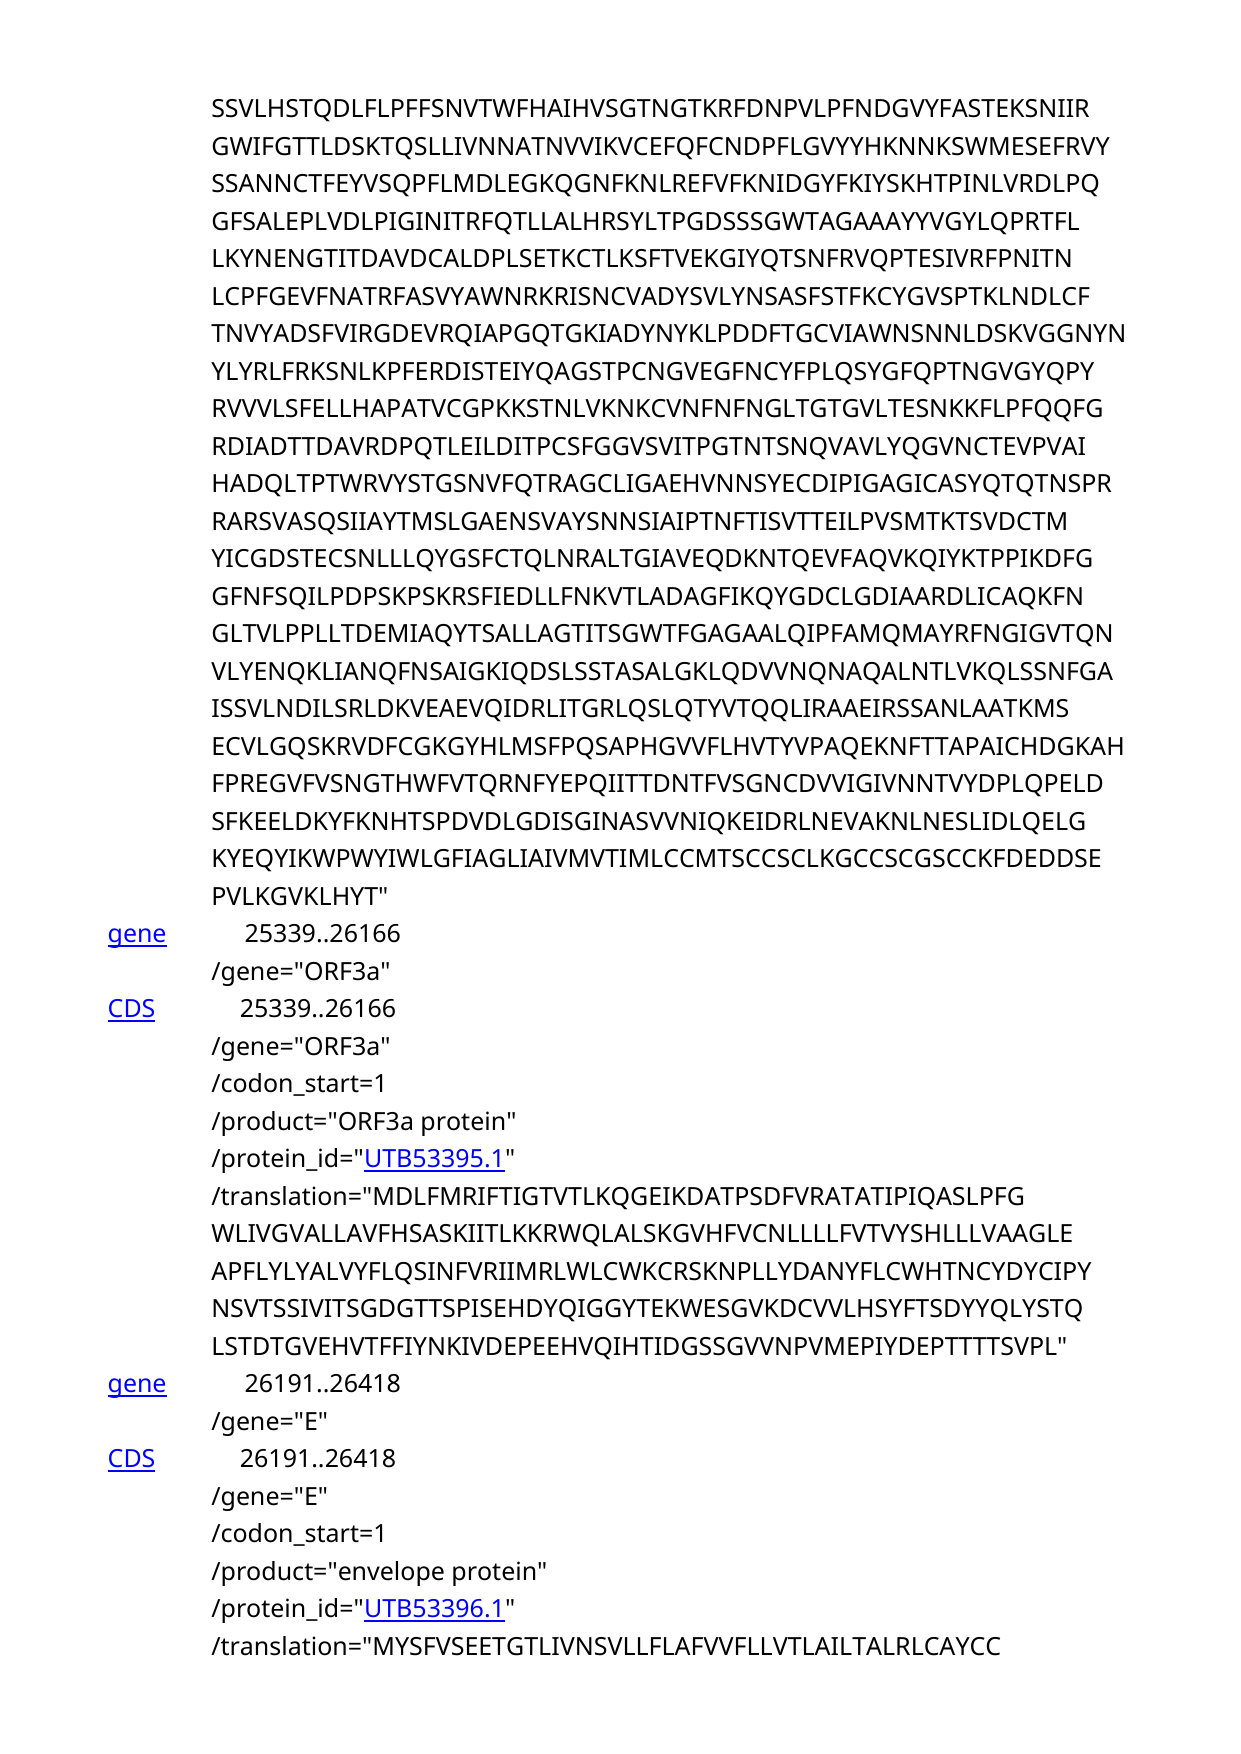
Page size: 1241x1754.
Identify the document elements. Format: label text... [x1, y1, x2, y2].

text /product="envelope protein" [75, 1552, 1165, 1589]
text CDS 26191..26418 [75, 1439, 1165, 1477]
text NSVTSSIVITSGDGTTSPISEHDYQIGGYTEKWESGVKDCVVLHSYFTSDYYQLYSTQ [75, 1289, 1165, 1327]
text FPREGVFVSNGTHWFVTQRNFYEPQIITTDNTFVSGNCDVVIGIVNNTVYDPLQPELD [75, 764, 1165, 802]
text GLTVLPPLLTDEMIAQYTSALLAGTITSGWTFGAGAALQIPFAMQMAYRFNGIGVTQN [75, 614, 1165, 652]
text /codon_start=1 [75, 1064, 1165, 1102]
text APFLYLYALVYFLQSINFVRIIMRLWLCWKCRSKNPLLYDANYFLCWHTNCYDYCIPY [75, 1252, 1165, 1289]
text RARSVASQSIIAYTMSLGAENSVAYSNNSIAIPTNFTISVTTEILPVSMTKTSVDCTM [75, 502, 1165, 539]
text /product="ORF3a protein" [75, 1102, 1165, 1139]
text ECVLGQSKRVDFCGKGYHLMSFPQSAPHGVVFLHVTYVPAQEKNFTTAPAICHDGKAH [75, 727, 1165, 764]
text SSANNCTFEYVSQPFLMDLEGKQGNFKNLREFVFKNIDGYFKIYSKHTPINLVRDLPQ [75, 164, 1165, 202]
text gene 25339..26166 [75, 914, 1165, 952]
text GFSALEPLVDLPIGINITRFQTLLALHRSYLTPGDSSSGWTAGAAAYYVGYLQPRTFL [75, 202, 1165, 239]
text SFKEELDKYFKNHTSPDVDLGDISGINASVVNIQKEIDRLNEVAKNLNESLIDLQELG [75, 802, 1165, 839]
text /gene="E" [75, 1477, 1165, 1514]
text /protein_id="UTB53395.1" [75, 1139, 1165, 1177]
text /gene="E" [75, 1402, 1165, 1439]
text HADQLTPTWRVYSTGSNVFQTRAGCLIGAEHVNNSYECDIPIGAGICASYQTQTNSPR [75, 464, 1165, 502]
text RVVVLSFELLHAPATVCGPKKSTNLVKNKCVNFNFNGLTGTGVLTESNKKFLPFQQFG [75, 389, 1165, 427]
text TNVYADSFVIRGDEVRQIAPGQTGKIADYNYKLPDDFTGCVIAWNSNNLDSKVGGNYN [75, 314, 1165, 352]
text PVLKGVKLHYT" [75, 877, 1165, 914]
text GFNFSQILPDPSKPSKRSFIEDLLFNKVTLADAGFIKQYGDCLGDIAARDLICAQKFN [75, 577, 1165, 614]
text ISSVLNDILSRLDKVEAEVQIDRLITGRLQSLQTYVTQQLIRAAEIRSSANLAATKMS [75, 689, 1165, 727]
text /gene="ORF3a" [75, 1027, 1165, 1064]
text KYEQYIKWPWYIWLGFIAGLIAIVMVTIMLCCMTSCCSCLKGCCSCGSCCKFDEDDSE [75, 839, 1165, 877]
text LSTDTGVEHVTFFIYNKIVDEPEEHVQIHTIDGSSGVVNPVMEPIYDEPTTTTSVPL" [75, 1327, 1165, 1364]
text /protein_id="UTB53396.1" [75, 1589, 1165, 1627]
text /gene="ORF3a" [75, 952, 1165, 989]
text VLYENQKLIANQFNSAIGKIQDSLSSTASALGKLQDVVNQNAQALNTLVKQLSSNFGA [75, 652, 1165, 689]
text gene 26191..26418 [75, 1364, 1165, 1402]
text /translation="MDLFMRIFTIGTVTLKQGEIKDATPSDFVRATATIPIQASLPFG [75, 1177, 1165, 1214]
text LKYNENGTITDAVDCALDPLSETKCTLKSFTVEKGIYQTSNFRVQPTESIVRFPNITN [75, 239, 1165, 277]
text RDIADTTDAVRDPQTLEILDITPCSFGGVSVITPGTNTSNQVAVLYQGVNCTEVPVAI [75, 427, 1165, 464]
text LCPFGEVFNATRFASVYAWNRKRISNCVADYSVLYNSASFSTFKCYGVSPTKLNDLCF [75, 277, 1165, 314]
text SSVLHSTQDLFLPFFSNVTWFHAIHVSGTNGTKRFDNPVLPFNDGVYFASTEKSNIIR [75, 89, 1165, 127]
text YICGDSTECSNLLLQYGSFCTQLNRALTGIAVEQDKNTQEVFAQVKQIYKTPPIKDFG [75, 539, 1165, 577]
text /translation="MYSFVSEETGTLIVNSVLLFLAFVVFLLVTLAILTALRLCAYCC [75, 1627, 1165, 1664]
text WLIVGVALLAVFHSASKIITLKKRWQLALSKGVHFVCNLLLLFVTVYSHLLLVAAGLE [75, 1214, 1165, 1252]
text YLYRLFRKSNLKPFERDISTEIYQAGSTPCNGVEGFNCYFPLQSYGFQPTNGVGYQPY [75, 352, 1165, 389]
text GWIFGTTLDSKTQSLLIVNNATNVVIKVCEFQFCNDPFLGVYYHKNNKSWMESEFRVY [75, 127, 1165, 164]
text /codon_start=1 [75, 1514, 1165, 1552]
text CDS 25339..26166 [75, 989, 1165, 1027]
